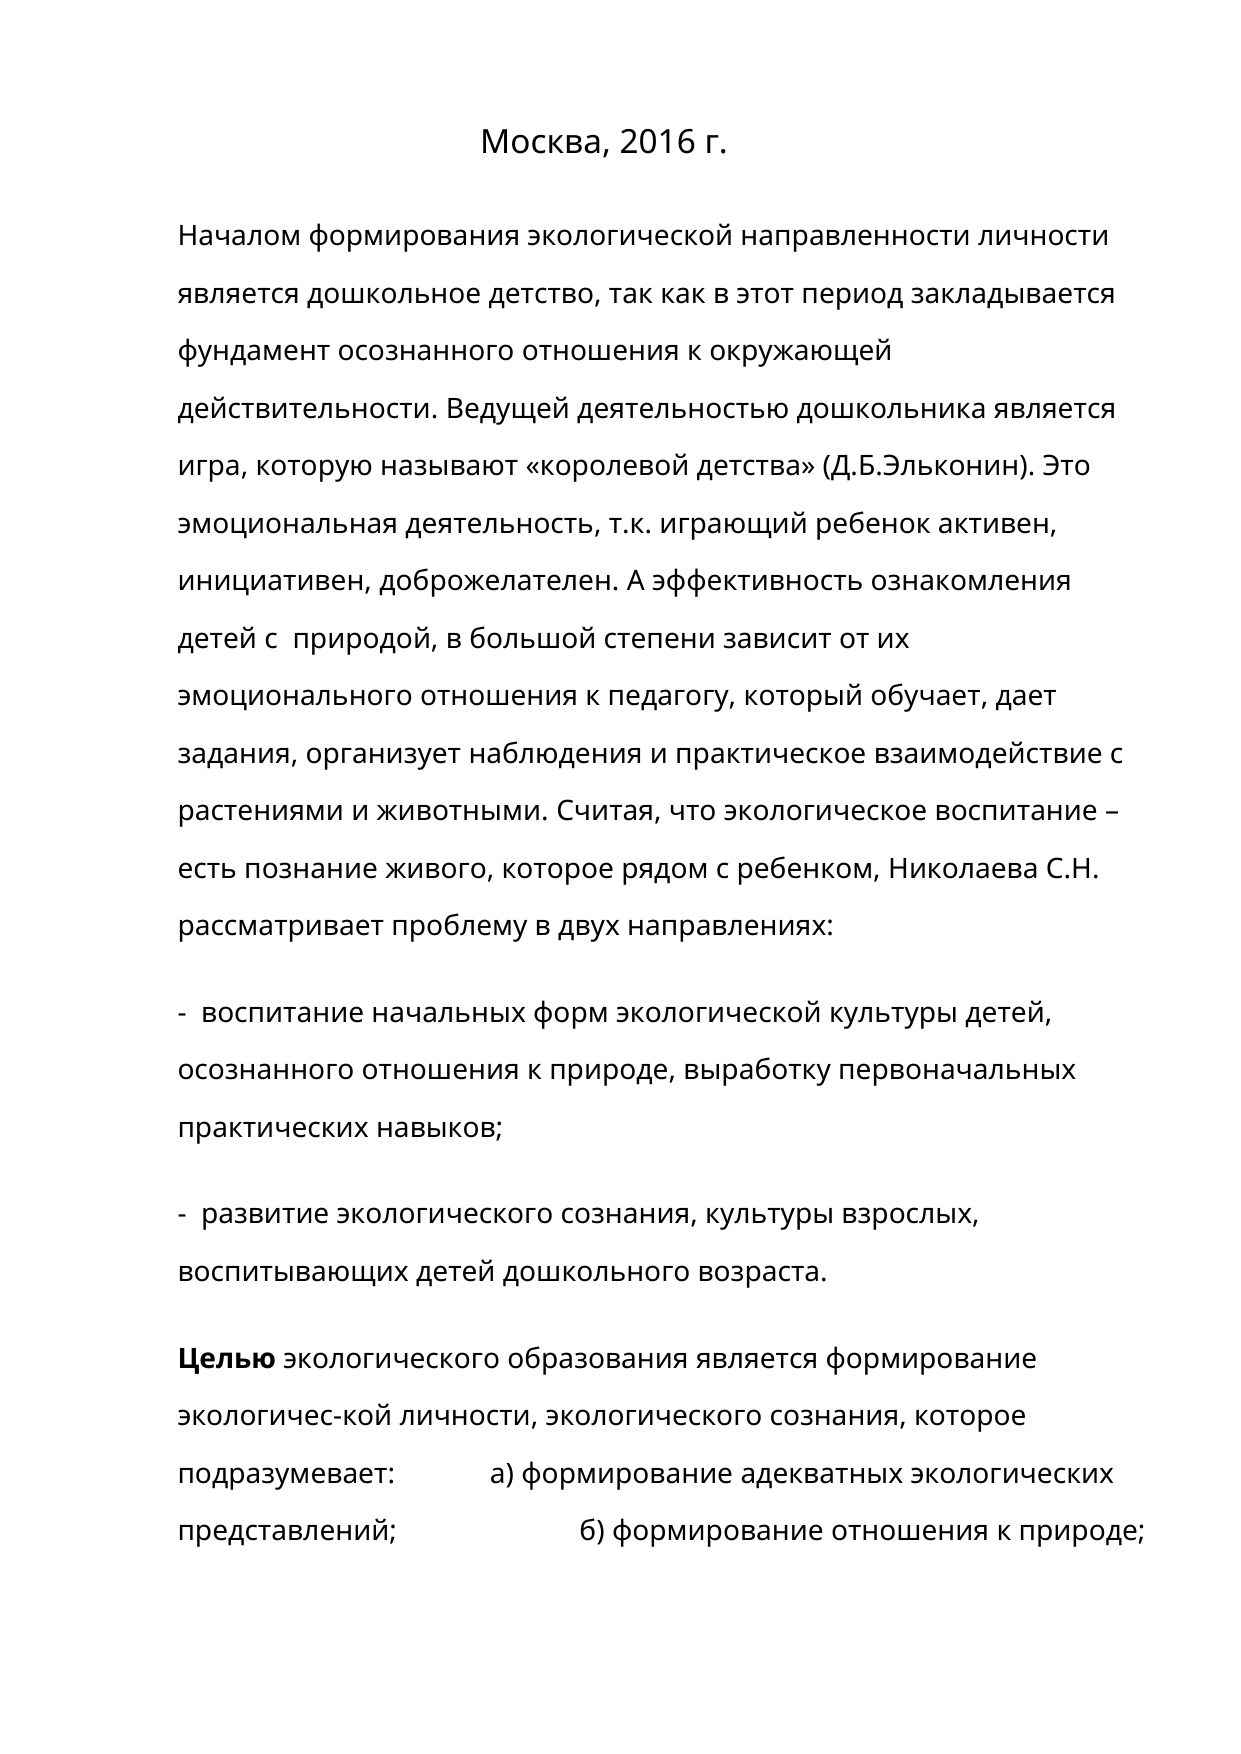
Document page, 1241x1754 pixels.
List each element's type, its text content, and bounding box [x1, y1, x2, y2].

text Москва, 2016 г. [177, 118, 1152, 163]
text - развитие экологического сознания, культуры взрослых, воспитывающих детей дошкольного возраста. [177, 1194, 1152, 1289]
text - воспитание начальных форм экологической культуры детей, осознанного отношения к природе, выработку первоначальных практических навыков; [177, 992, 1152, 1145]
text Началом формирования экологической направленности личности является дошкольное детство, так как в этот период закладывается фундамент осознанного отношения к окружающей действительности. Ведущей деятельностью дошкольника является игра, которую называют «королевой детства» (Д.Б.Эльконин). Это эмоциональная деятельность, т.к. играющий ребенок активен, инициативен, доброжелателен. А эффективность ознакомления детей с природой, в большой степени зависит от их эмоционального отношения к педагогу, который обучает, дает задания, организует наблюдения и практическое взаимодействие с растениями и животными. Считая, что экологическое воспитание – есть познание живого, которое рядом с ребенком, Николаева С.Н. рассматривает проблему в двух направлениях: [177, 215, 1152, 944]
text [177, 1338, 1152, 1549]
